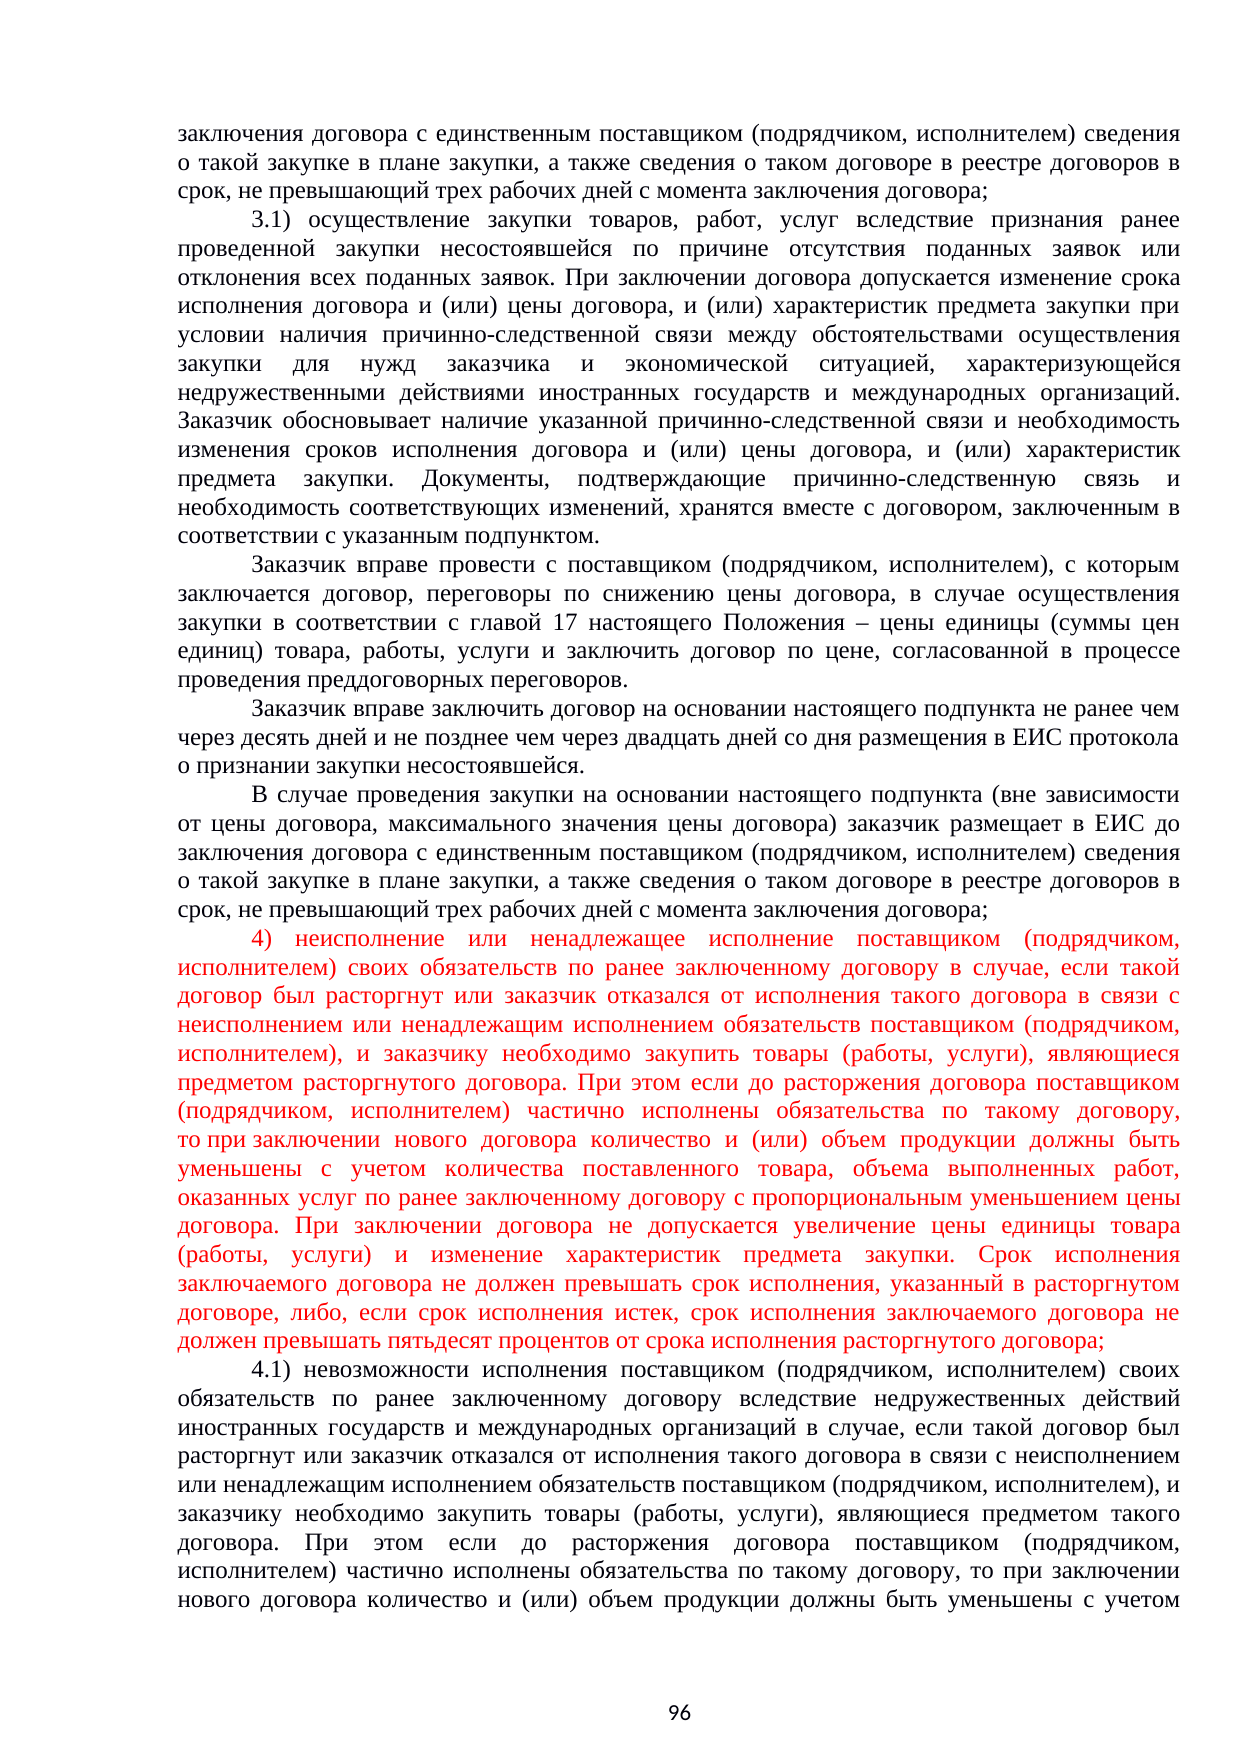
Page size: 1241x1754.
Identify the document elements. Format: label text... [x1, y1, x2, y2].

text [177, 1354, 1181, 1613]
text 4) неисполнение или ненадлежащее исполнение поставщиком (подрядчиком, исполнителем) своих обязательств по ранее заключенному договору в случае, если такой договор был расторгнут или заказчик отказался от исполнения такого договора в связи с неисполнением или ненадлежащим исполнением обязательств поставщиком (подрядчиком, исполнителем), и заказчику необходимо закупить товары (работы, услуги), являющиеся предметом расторгнутого договора. При этом если до расторжения договора поставщиком (подрядчиком, исполнителем) частично исполнены обязательства по такому договору, то при заключении нового договора количество и (или) объем продукции должны быть уменьшены с учетом количества поставленного товара, объема выполненных работ, оказанных услуг по ранее заключенному договору с пропорциональным уменьшением цены договора. При заключении договора не допускается увеличение цены единицы товара (работы, услуги) и изменение характеристик предмета закупки. Срок исполнения заключаемого договора не должен превышать срок исполнения, указанный в расторгнутом договоре, либо, если срок исполнения истек, срок исполнения заключаемого договора не должен превышать пятьдесят процентов от срока исполнения расторгнутого договора; [177, 923, 1181, 1354]
text Заказчик вправе заключить договор на основании настоящего подпункта не ранее чем через десять дней и не позднее чем через двадцать дней со дня размещения в ЕИС протокола о признании закупки несостоявшейся. [177, 693, 1181, 779]
text 3.1) осуществление закупки товаров, работ, услуг вследствие признания ранее проведенной закупки несостоявшейся по причине отсутствия поданных заявок или отклонения всех поданных заявок. При заключении договора допускается изменение срока исполнения договора и (или) цены договора, и (или) характеристик предмета закупки при условии наличия причинно-следственной связи между обстоятельствами осуществления закупки для нужд заказчика и экономической ситуацией, характеризующейся недружественными действиями иностранных государств и международных организаций. Заказчик обосновывает наличие указанной причинно-следственной связи и необходимость изменения сроков исполнения договора и (или) цены договора, и (или) характеристик предмета закупки. Документы, подтверждающие причинно-следственную связь и необходимость соответствующих изменений, хранятся вместе с договором, заключенным в соответствии с указанным подпунктом. [177, 204, 1181, 549]
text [177, 118, 1181, 204]
text Заказчик вправе провести с поставщиком (подрядчиком, исполнителем), с которым заключается договор, переговоры по снижению цены договора, в случае осуществления закупки в соответствии с главой 17 настоящего Положения – цены единицы (суммы цен единиц) товара, работы, услуги и заключить договор по цене, согласованной в процессе проведения преддоговорных переговоров. [177, 549, 1181, 693]
